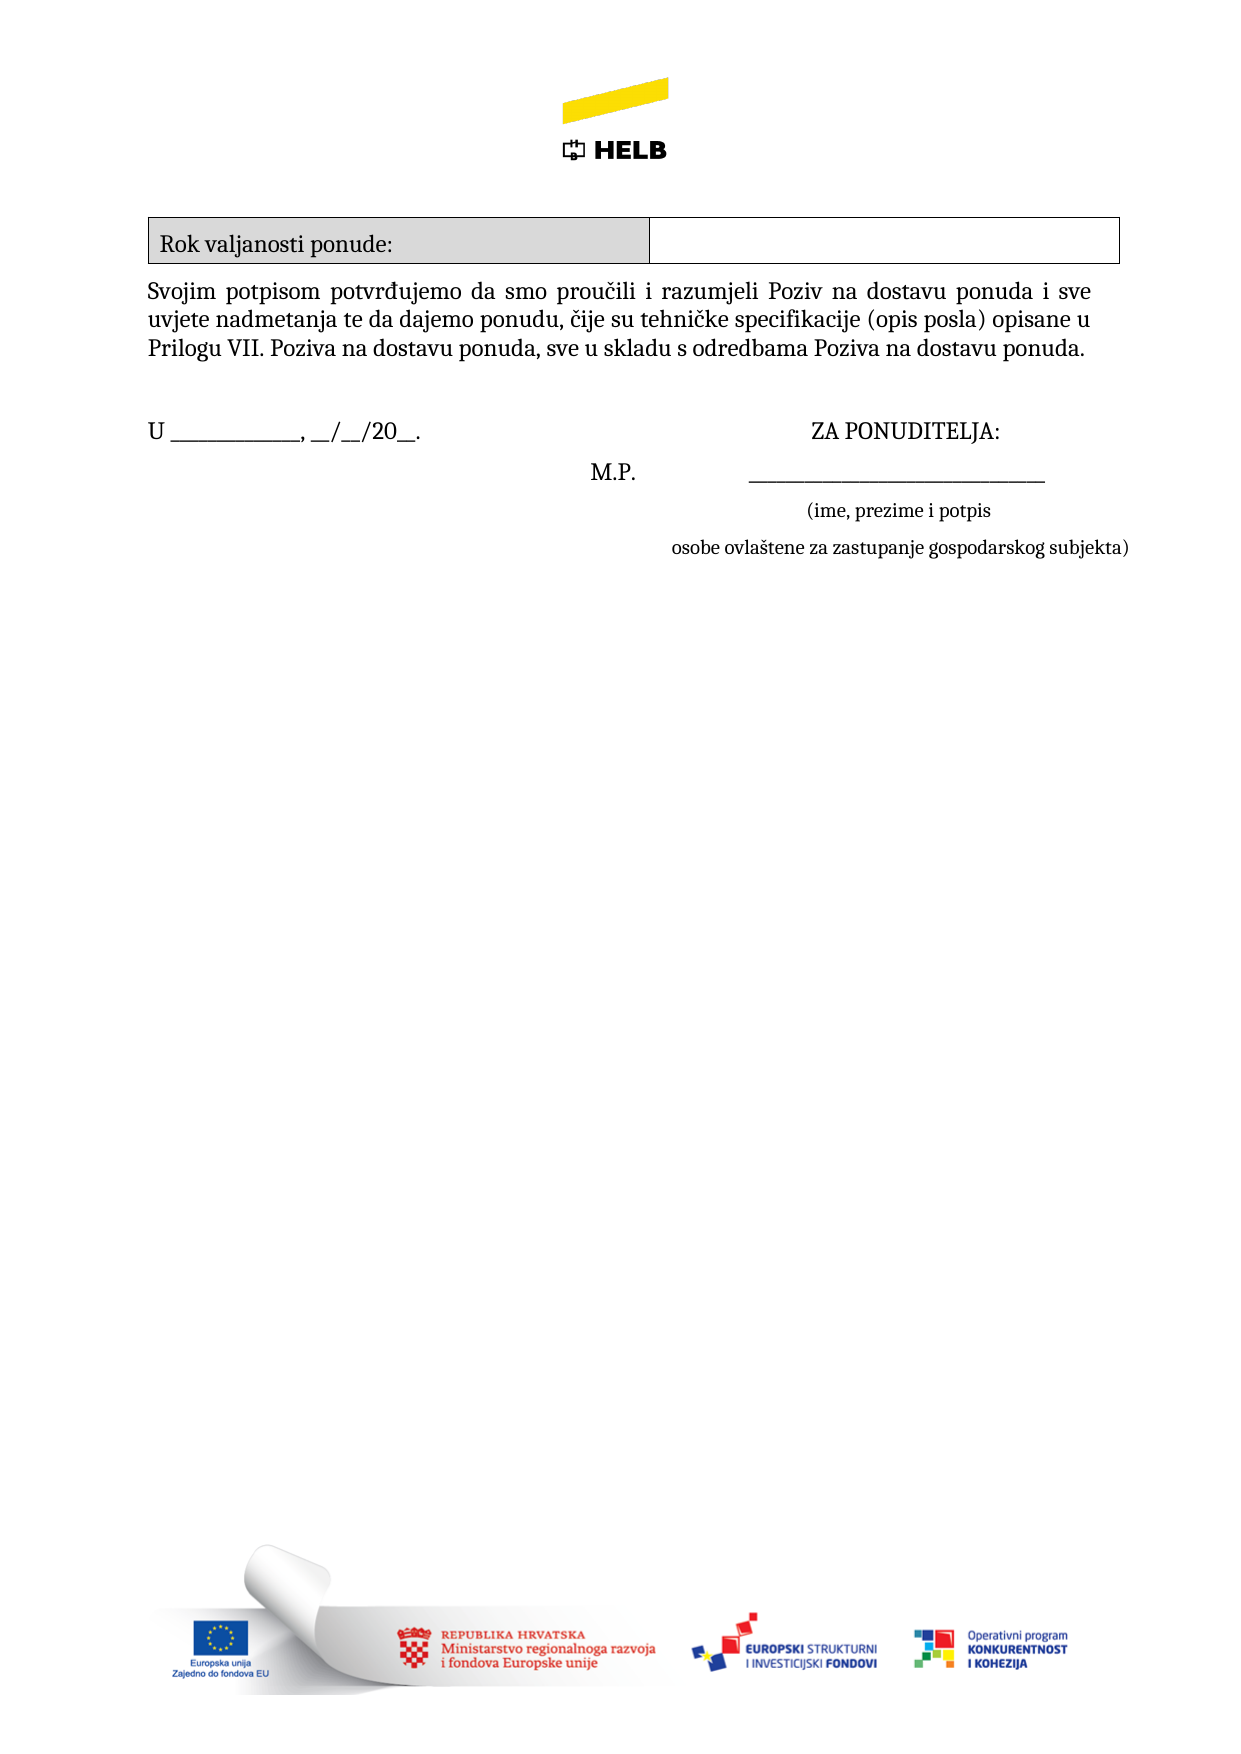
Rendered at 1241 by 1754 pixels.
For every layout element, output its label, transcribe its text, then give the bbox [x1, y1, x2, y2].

text M.P. ________________________________ [148, 458, 1093, 487]
text (ime, prezime i potpis [148, 499, 1093, 523]
picture [556, 73, 685, 161]
table_header Rok valjanosti ponude: [149, 218, 649, 263]
picture [147, 1536, 1093, 1695]
table_header [650, 218, 1119, 263]
text Svojim potpisom potvrđujemo da smo proučili i razumjeli Poziv na dostavu ponuda i sve uvjete nadmetanja te da dajemo ponudu, čije su tehničke specifikacije (opis posla) opisane u Prilogu VII. Poziva na dostavu ponuda, sve u skladu s odredbama Poziva na dostavu ponuda. [148, 277, 1093, 363]
text U ______________, __/__/20__. ZA PONUDITELJA: [148, 417, 1093, 445]
text osobe ovlaštene za zastupanje gospodarskog subjekta) [148, 536, 1093, 559]
